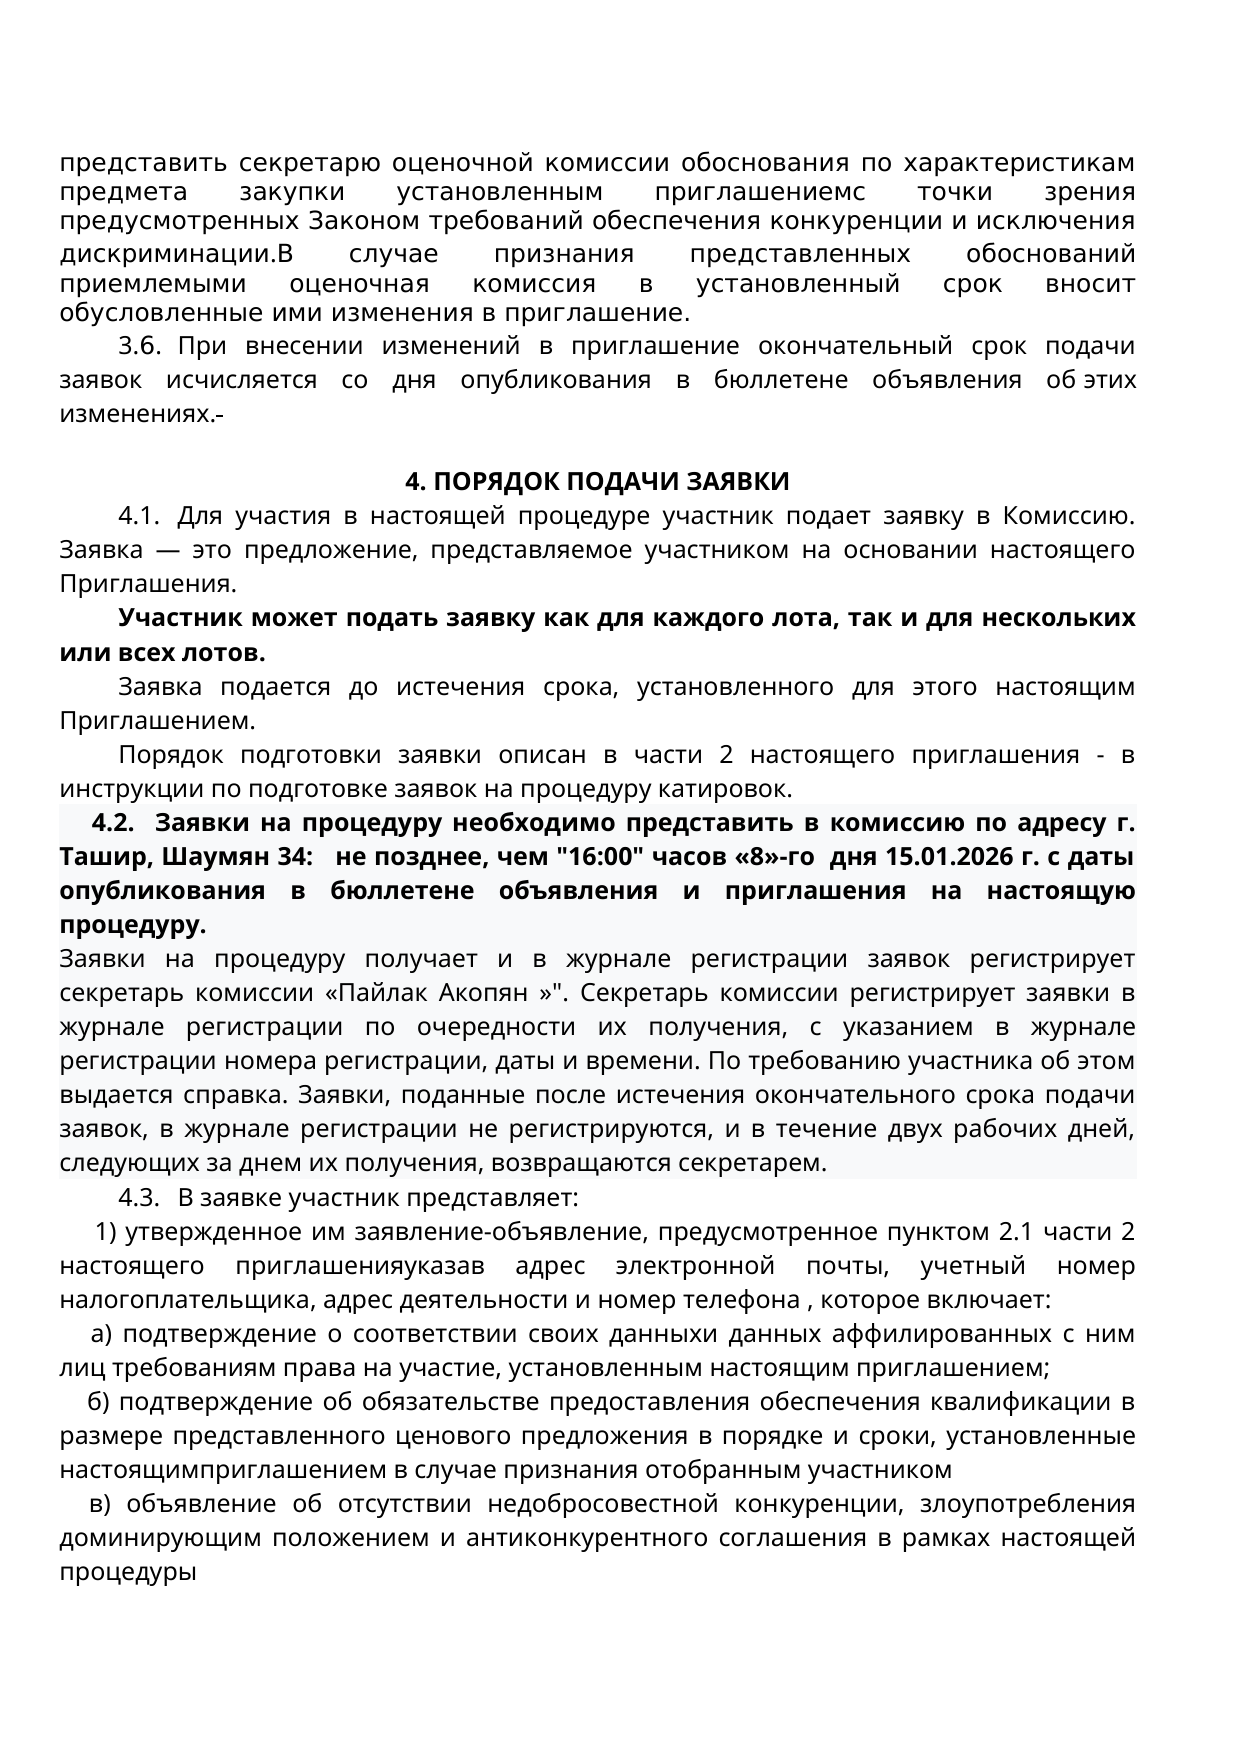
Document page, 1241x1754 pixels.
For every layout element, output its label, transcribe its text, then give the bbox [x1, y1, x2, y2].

text Заявка подается до истечения срока, установленного для этого настоящим Приглашением. [59, 668, 1137, 736]
text б) подтверждение об обязательстве предоставления обеспечения квалификации в размере представленного ценового предложения в порядке и сроки, установленные настоящимприглашением в случае признания отобранным участником [59, 1383, 1137, 1486]
text 4.2. Заявки на процедуру необходимо представить в комиссию по адресу г. Ташир, Шаумян 34: не позднее, чем "16:00" часов «8»-го дня 15.01.2026 г. с даты опубликования в бюллетене объявления и приглашения на настоящую процедуру. [59, 804, 1137, 941]
text 4.1. Для участия в настоящей процедуре участник подает заявку в Комиссию. Заявка — это предложение, представляемое участником на основании настоящего Приглашения. [59, 498, 1137, 600]
text а) подтверждение о соответствии своих данныхи данных аффилированных с ним лиц требованиям права на участие, установленным настоящим приглашением; [59, 1315, 1137, 1383]
text Участник может подать заявку как для каждого лота, так и для нескольких или всех лотов. [59, 600, 1137, 668]
text Порядок подготовки заявки описан в части 2 настоящего приглашения - в инструкции по подготовке заявок на процедуру катировок. [59, 736, 1137, 804]
text Заявки на процедуру получает и в журнале регистрации заявок регистрирует секретарь комиссии «Пайлак Акопян »". Секретарь комиссии регистрирует заявки в журнале регистрации по очередности их получения, с указанием в журнале регистрации номера регистрации, даты и времени. По требованию участника об этом выдается справка. Заявки, поданные после истечения окончательного срока подачи заявок, в журнале регистрации не регистрируются, и в течение двух рабочих дней, следующих за днем их получения, возвращаются секретарем. [59, 941, 1137, 1179]
text 3.6. При внесении изменений в приглашение окончательный срок подачи заявок исчисляется со дня опубликования в бюллетене объявления об этих изменениях. [59, 328, 1137, 430]
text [59, 148, 1137, 328]
text 4.3. В заявке участник представляет: [59, 1179, 1137, 1213]
text в) объявление об отсутствии недобросовестной конкуренции, злоупотребления доминирующим положением и антиконкурентного соглашения в рамках настоящей процедуры [59, 1486, 1137, 1588]
text 1) утвержденное им заявление-объявление, предусмотренное пунктом 2.1 части 2 настоящего приглашенияуказав адрес электронной почты, учетный номер налогоплательщика, адрес деятельности и номер телефона , которое включает: [59, 1213, 1137, 1315]
text 4. ПОРЯДОК ПОДАЧИ ЗАЯВКИ [59, 464, 1137, 498]
